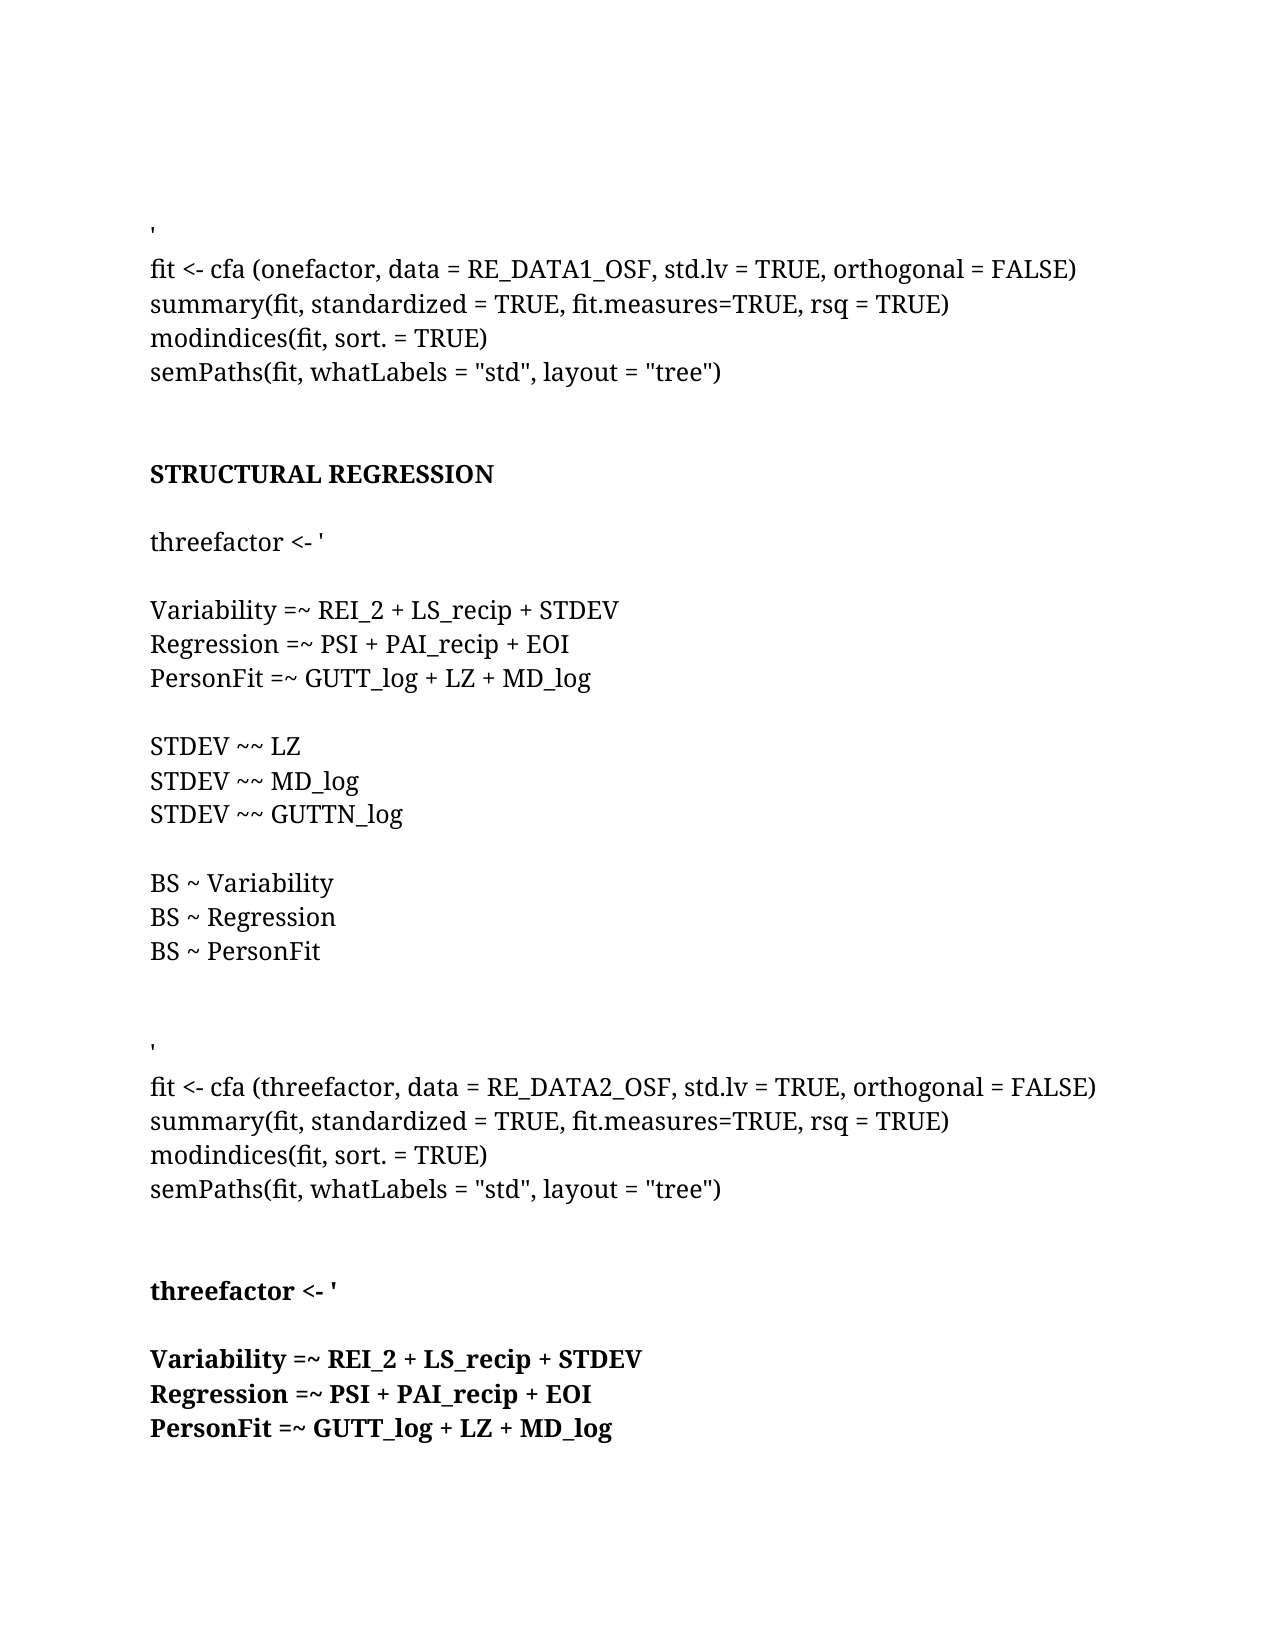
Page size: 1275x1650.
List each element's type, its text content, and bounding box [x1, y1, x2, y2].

text STRUCTURAL REGRESSION [150, 457, 1125, 491]
text summary(fit, standardized = TRUE, fit.measures=TRUE, rsq = TRUE) [150, 1104, 1125, 1138]
text semPaths(fit, whatLabels = "std", layout = "tree") [150, 1172, 1125, 1206]
text fit <- cfa (onefactor, data = RE_DATA1_OSF, std.lv = TRUE, orthogonal = FALSE) [150, 252, 1125, 286]
text BS ~ Variability [150, 865, 1125, 899]
text ' [150, 1036, 1125, 1070]
text summary(fit, standardized = TRUE, fit.measures=TRUE, rsq = TRUE) [150, 286, 1125, 320]
text Variability =~ REI_2 + LS_recip + STDEV [150, 1342, 1125, 1376]
text PersonFit =~ GUTT_log + LZ + MD_log [150, 661, 1125, 695]
text modindices(fit, sort. = TRUE) [150, 320, 1125, 354]
text Regression =~ PSI + PAI_recip + EOI [150, 627, 1125, 661]
text BS ~ PersonFit [150, 933, 1125, 967]
text STDEV ~~ MD_log [150, 763, 1125, 797]
text STDEV ~~ LZ [150, 729, 1125, 763]
text threefactor <- ' [150, 525, 1125, 559]
text BS ~ Regression [150, 899, 1125, 933]
text modindices(fit, sort. = TRUE) [150, 1138, 1125, 1172]
text STDEV ~~ GUTTN_log [150, 797, 1125, 831]
text ' [150, 218, 1125, 252]
text Variability =~ REI_2 + LS_recip + STDEV [150, 593, 1125, 627]
text semPaths(fit, whatLabels = "std", layout = "tree") [150, 354, 1125, 388]
text threefactor <- ' [150, 1274, 1125, 1308]
text PersonFit =~ GUTT_log + LZ + MD_log [150, 1410, 1125, 1444]
text Regression =~ PSI + PAI_recip + EOI [150, 1376, 1125, 1410]
text fit <- cfa (threefactor, data = RE_DATA2_OSF, std.lv = TRUE, orthogonal = FALSE) [150, 1070, 1125, 1104]
